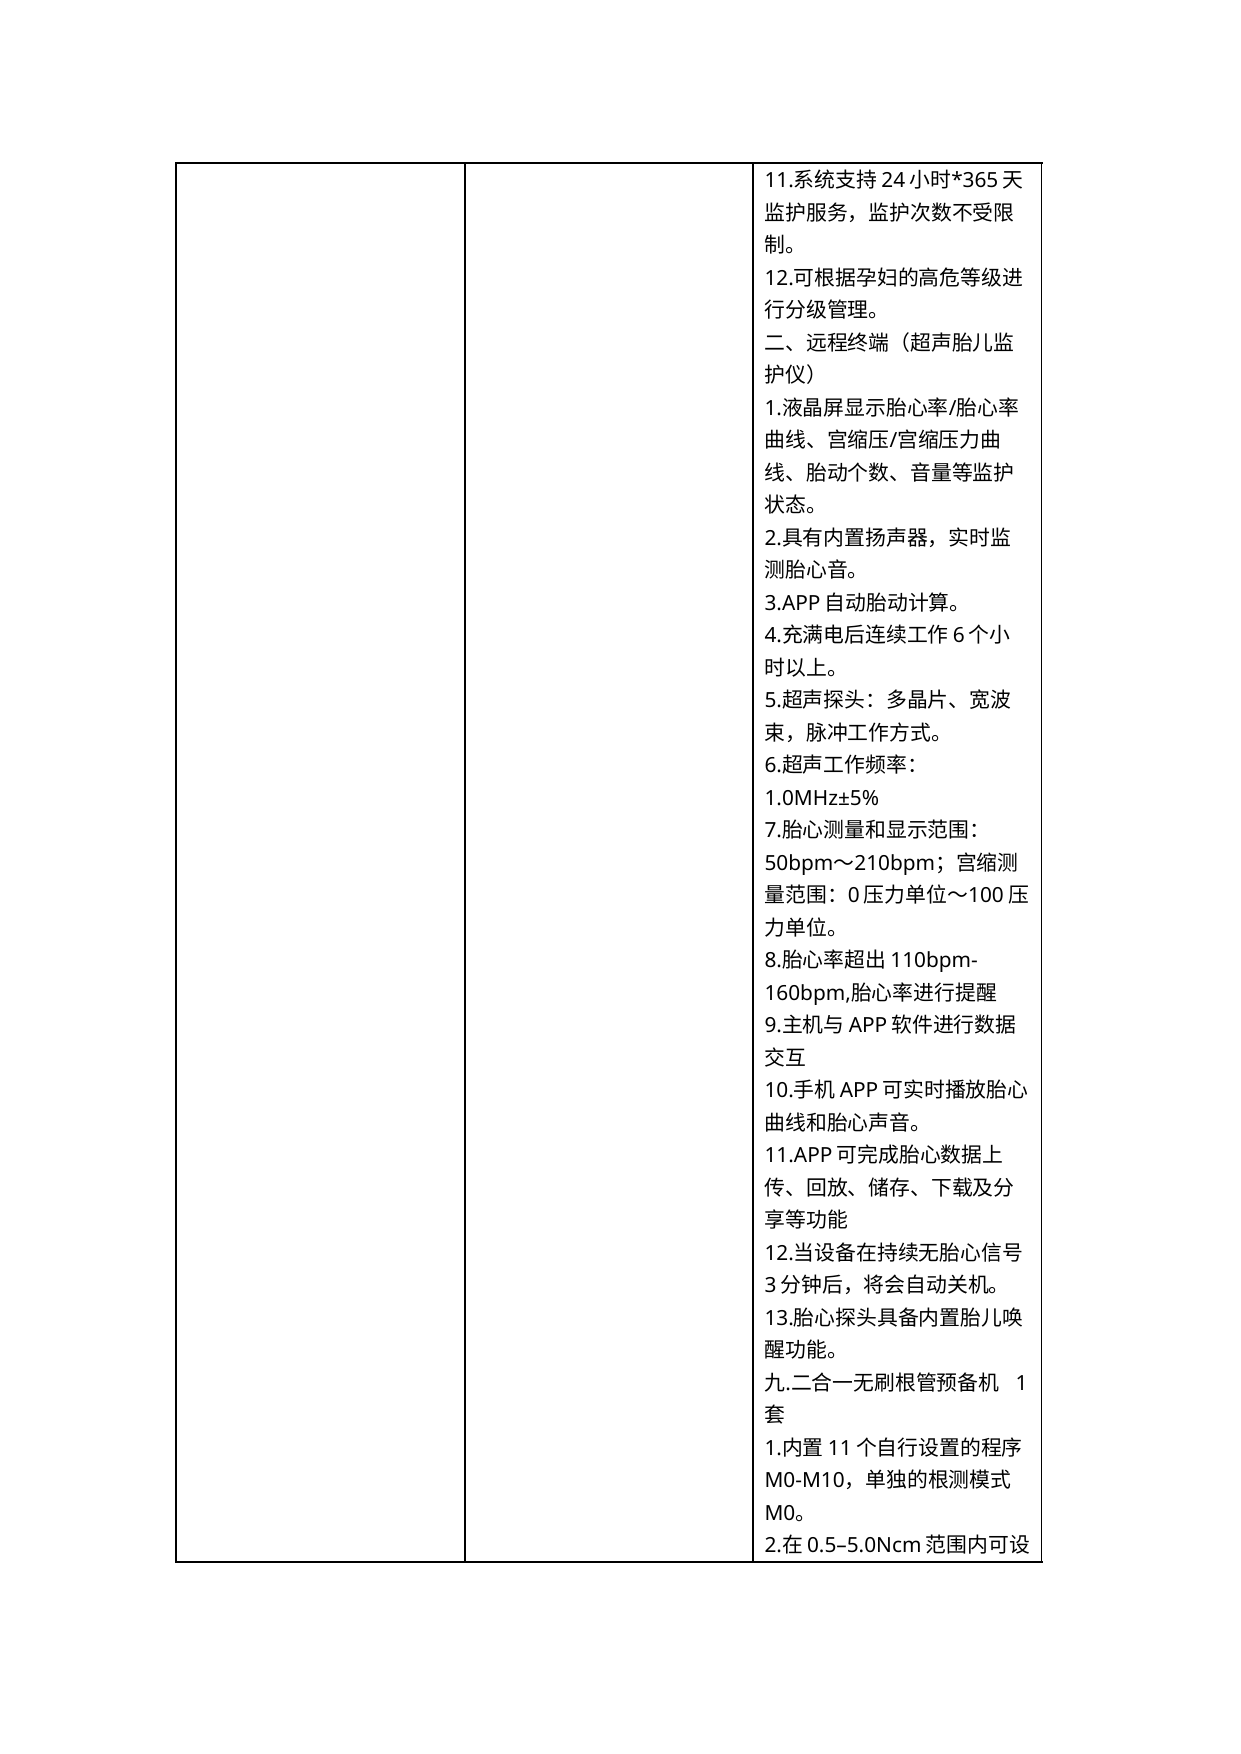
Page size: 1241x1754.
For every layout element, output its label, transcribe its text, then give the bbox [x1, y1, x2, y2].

table_cell [466, 164, 752, 1561]
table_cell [754, 164, 1041, 1561]
table_cell 1 [177, 164, 464, 1561]
